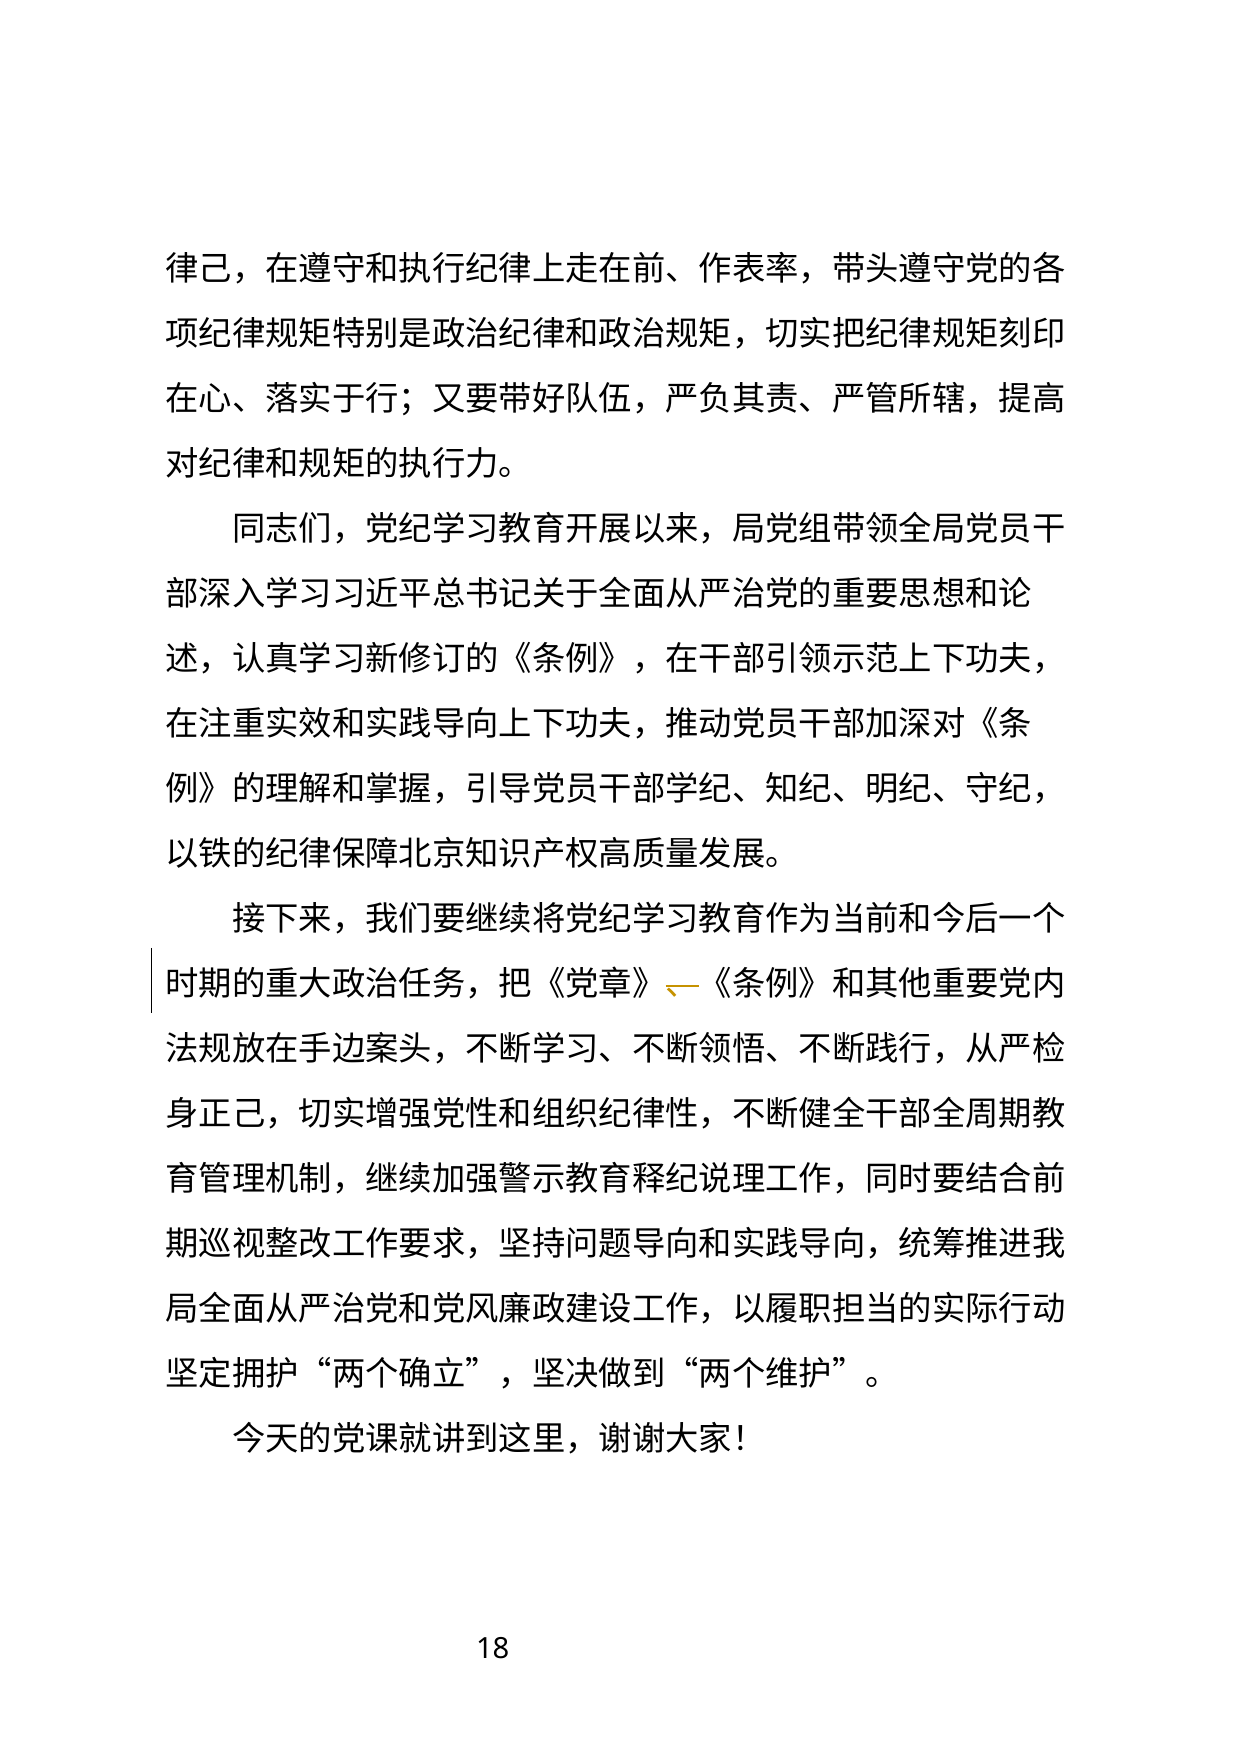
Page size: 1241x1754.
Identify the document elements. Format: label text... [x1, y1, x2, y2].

text 同志们，党纪学习教育开展以来，局党组带领全局党员干部深入学习习近平总书记关于全面从严治党的重要思想和论述，认真学习新修订的《条例》，在干部引领示范上下功夫，在注重实效和实践导向上下功夫，推动党员干部加深对《条例》的理解和掌握，引导党员干部学纪、知纪、明纪、守纪，以铁的纪律保障北京知识产权高质量发展。 [165, 493, 1087, 883]
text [165, 233, 1087, 493]
text 接下来，我们要继续将党纪学习教育作为当前和今后一个时期的重大政治任务，把《党章》《条例》和其他重要党内法规放在手边案头，不断学习、不断领悟、不断践行，从严检身正己，切实增强党性和组织纪律性，不断健全干部全周期教育管理机制，继续加强警示教育释纪说理工作，同时要结合前期巡视整改工作要求，坚持问题导向和实践导向，统筹推进我局全面从严治党和党风廉政建设工作，以履职担当的实际行动坚定拥护“两个确立”，坚决做到“两个维护”。 [165, 883, 1087, 1403]
text 今天的党课就讲到这里，谢谢大家！ [165, 1403, 1087, 1468]
